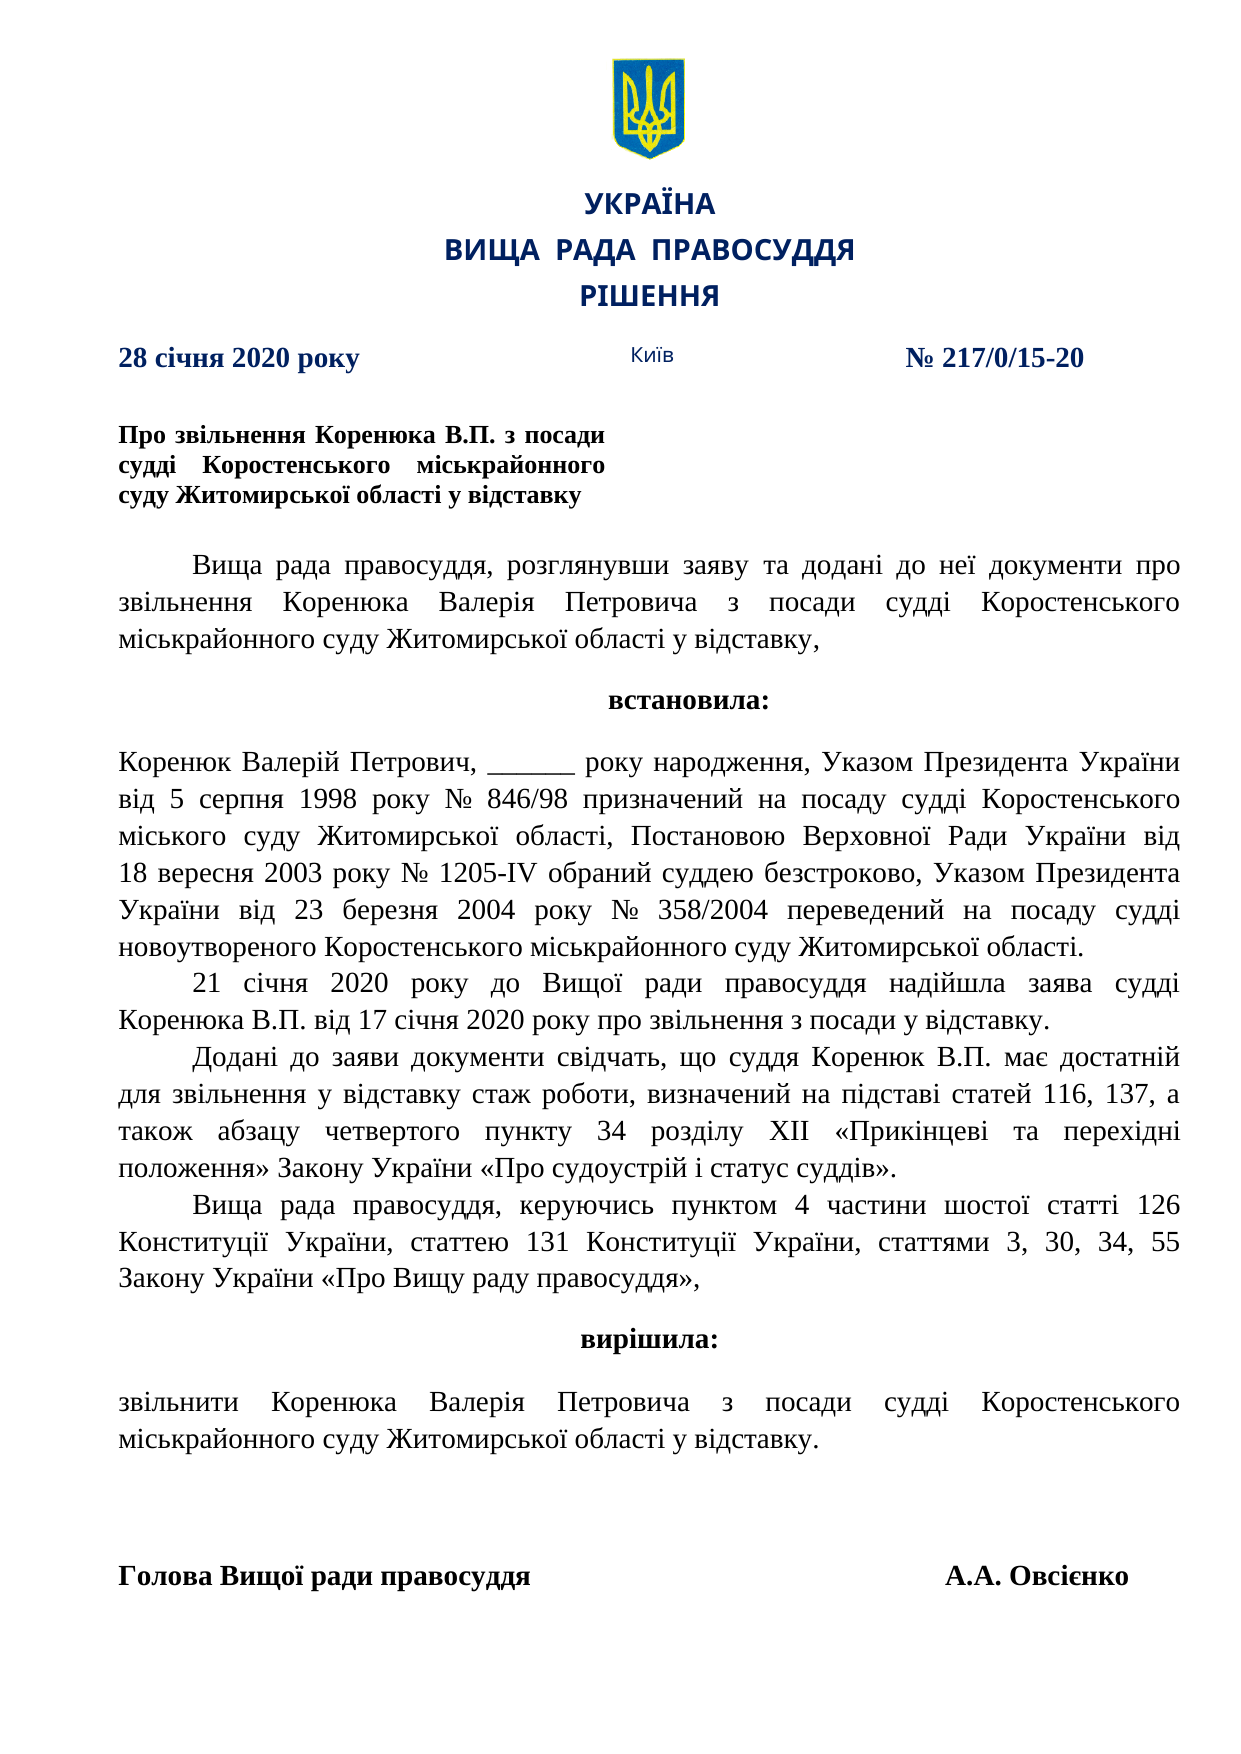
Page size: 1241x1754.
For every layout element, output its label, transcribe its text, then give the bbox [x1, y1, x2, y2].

text Вища рада правосуддя, розглянувши заяву та додані до неї документи про звільнення Коренюка Валерія Петровича з посади судді Коростенського міськрайонного суду Житомирської області у відставку, [118, 547, 1181, 655]
text 21 січня 2020 року до Вищої ради правосуддя надійшла заява судді Коренюка В.П. від 17 січня 2020 року про звільнення з посади у відставку. [118, 966, 1181, 1036]
text звільнити Коренюка Валерія Петровича з посади судді Коростенського міськрайонного суду Житомирської області у відставку. [118, 1384, 1181, 1454]
table_header 28 січня 2020 року [107, 340, 456, 386]
text Голова Вищої ради правосуддя А.А. Овсієнко [118, 1558, 1181, 1592]
text УКРАЇНА [118, 183, 1181, 223]
text встановила: [118, 682, 1171, 716]
text Про звільнення Коренюка В.П. з посади судді Коростенського міськрайонного суду Житомирської області у відставку [118, 419, 606, 509]
text Вища рада правосуддя, керуючись пунктом 4 частини шостої статті 126 Конституції України, статтею 131 Конституції України, статтями 3, 30, 34, 55 Закону України «Про Вищу раду правосуддя», [118, 1187, 1181, 1294]
text Коренюк Валерій Петрович, ______ року народження, Указом Президента України від 5 серпня 1998 року № 846/98 призначений на посаду судді Коростенського міського суду Житомирської області, Постановою Верховної Ради України від 18 вересня 2003 року № 1205-ІV обраний суддею безстроково, Указом Президента України від 23 березня 2004 року № 358/2004 переведений на посаду судді новоутвореного Коростенського міськрайонного суду Житомирської області. [118, 744, 1181, 962]
text вирішила: [118, 1322, 1181, 1355]
picture [606, 53, 693, 167]
table_header № 217/0/15-20 [829, 340, 1237, 386]
table_header Київ [456, 340, 828, 386]
text Додані до заяви документи свідчать, що суддя Коренюк В.П. має достатній для звільнення у відставку стаж роботи, визначений на підставі статей 116, 137, а також абзацу четвертого пункту 34 розділу XII «Прикінцеві та перехідні положення» Закону України «Про судоустрій і статус суддів». [118, 1039, 1181, 1183]
text РІШЕННЯ [118, 275, 1181, 315]
text ВИЩА РАДА ПРАВОСУДДЯ [118, 229, 1181, 269]
